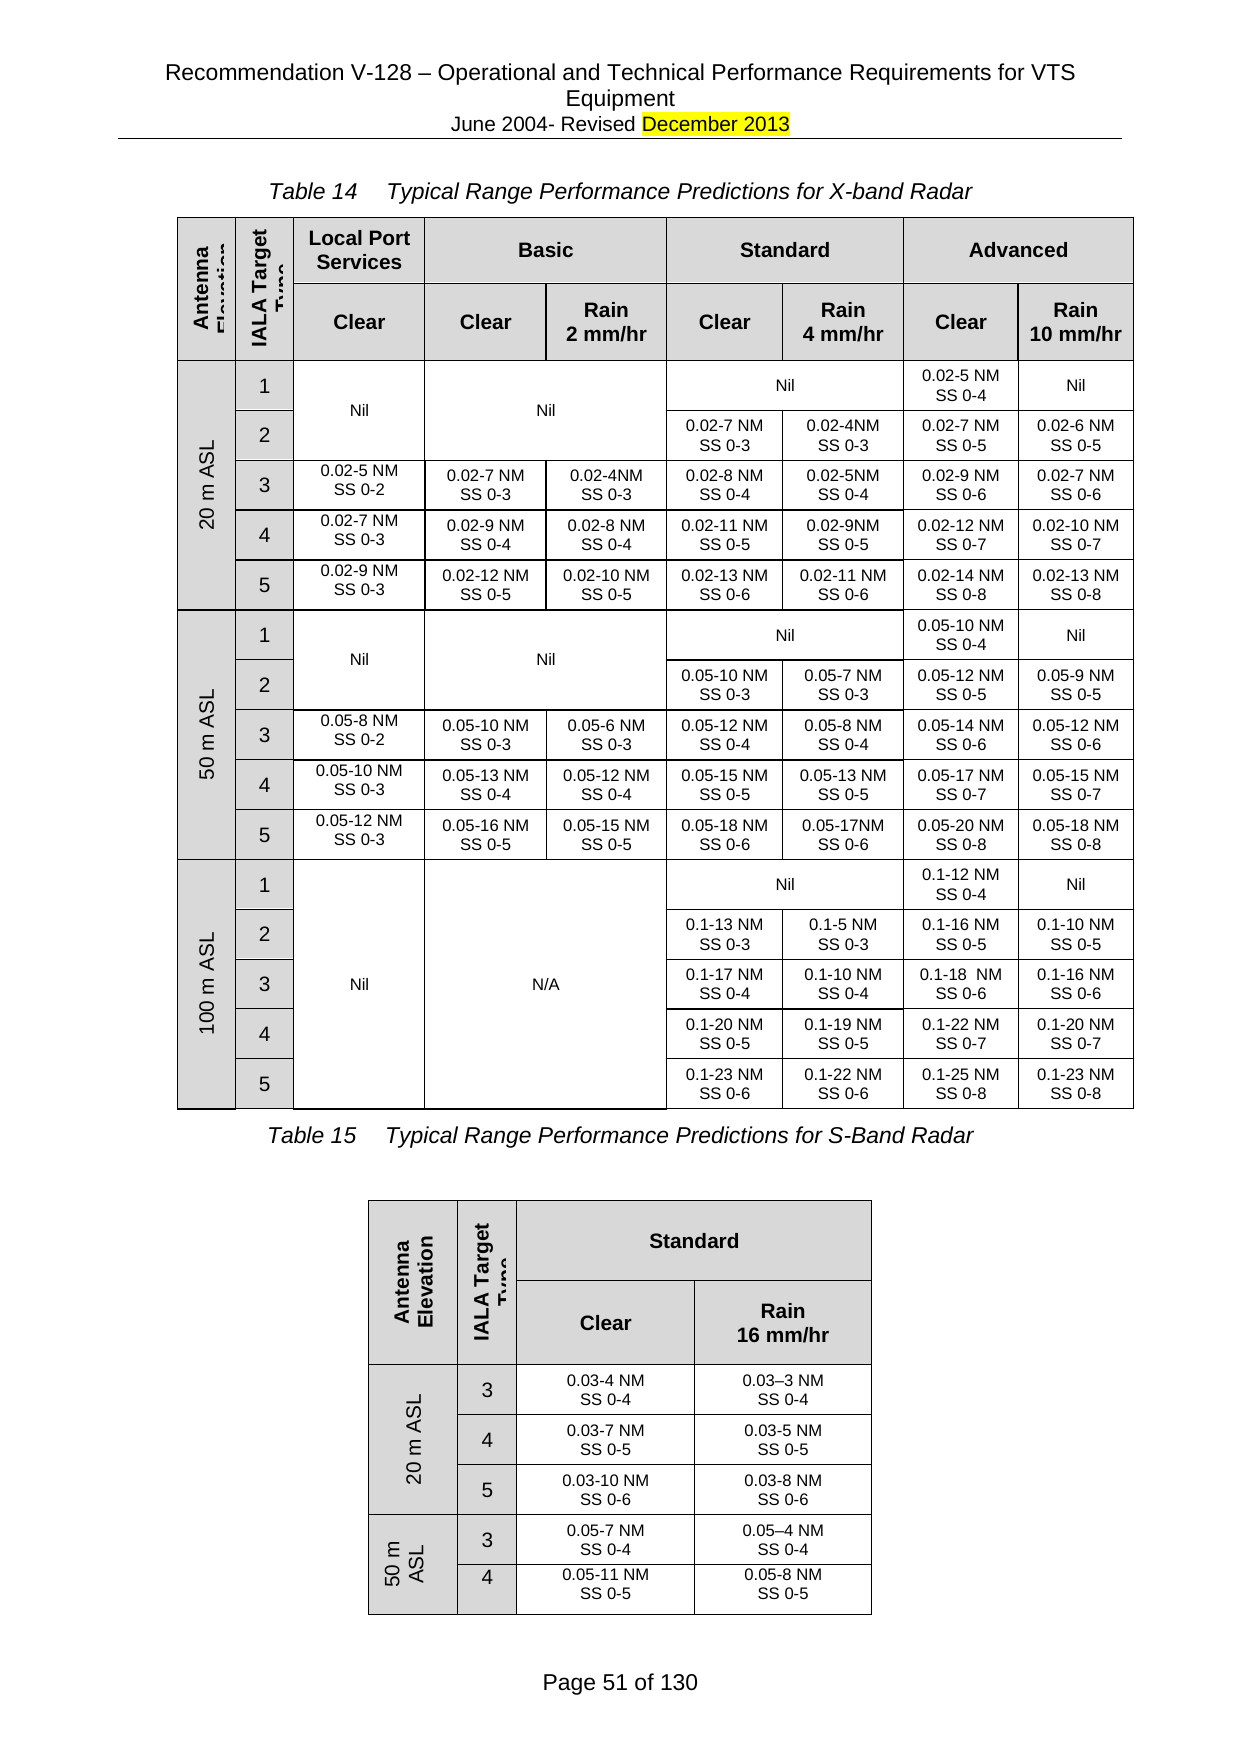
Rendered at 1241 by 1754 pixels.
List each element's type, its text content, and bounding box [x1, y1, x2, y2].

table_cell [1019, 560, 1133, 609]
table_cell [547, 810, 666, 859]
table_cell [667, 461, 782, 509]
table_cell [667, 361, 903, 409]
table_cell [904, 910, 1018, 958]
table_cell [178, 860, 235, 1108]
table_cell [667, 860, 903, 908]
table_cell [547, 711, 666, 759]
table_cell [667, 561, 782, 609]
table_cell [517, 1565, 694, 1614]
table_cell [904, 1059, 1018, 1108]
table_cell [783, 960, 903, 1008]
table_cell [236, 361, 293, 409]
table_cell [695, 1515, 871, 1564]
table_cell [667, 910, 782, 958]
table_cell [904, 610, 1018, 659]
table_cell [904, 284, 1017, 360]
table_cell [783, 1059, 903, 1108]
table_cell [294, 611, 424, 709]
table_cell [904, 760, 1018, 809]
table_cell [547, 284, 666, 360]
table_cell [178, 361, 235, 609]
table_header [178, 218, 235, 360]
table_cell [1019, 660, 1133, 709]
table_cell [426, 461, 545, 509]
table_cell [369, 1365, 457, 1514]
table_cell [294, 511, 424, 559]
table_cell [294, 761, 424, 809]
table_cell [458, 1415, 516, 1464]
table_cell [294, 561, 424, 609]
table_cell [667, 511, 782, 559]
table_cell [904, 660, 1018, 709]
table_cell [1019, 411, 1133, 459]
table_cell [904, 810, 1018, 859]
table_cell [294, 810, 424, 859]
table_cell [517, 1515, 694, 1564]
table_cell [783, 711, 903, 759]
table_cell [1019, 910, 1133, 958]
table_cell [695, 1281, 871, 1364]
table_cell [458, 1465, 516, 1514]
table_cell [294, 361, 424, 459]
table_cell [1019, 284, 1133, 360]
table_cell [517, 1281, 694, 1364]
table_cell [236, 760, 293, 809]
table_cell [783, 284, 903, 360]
text Typical Range Performance Predictions for X-band Radar [118, 178, 1122, 204]
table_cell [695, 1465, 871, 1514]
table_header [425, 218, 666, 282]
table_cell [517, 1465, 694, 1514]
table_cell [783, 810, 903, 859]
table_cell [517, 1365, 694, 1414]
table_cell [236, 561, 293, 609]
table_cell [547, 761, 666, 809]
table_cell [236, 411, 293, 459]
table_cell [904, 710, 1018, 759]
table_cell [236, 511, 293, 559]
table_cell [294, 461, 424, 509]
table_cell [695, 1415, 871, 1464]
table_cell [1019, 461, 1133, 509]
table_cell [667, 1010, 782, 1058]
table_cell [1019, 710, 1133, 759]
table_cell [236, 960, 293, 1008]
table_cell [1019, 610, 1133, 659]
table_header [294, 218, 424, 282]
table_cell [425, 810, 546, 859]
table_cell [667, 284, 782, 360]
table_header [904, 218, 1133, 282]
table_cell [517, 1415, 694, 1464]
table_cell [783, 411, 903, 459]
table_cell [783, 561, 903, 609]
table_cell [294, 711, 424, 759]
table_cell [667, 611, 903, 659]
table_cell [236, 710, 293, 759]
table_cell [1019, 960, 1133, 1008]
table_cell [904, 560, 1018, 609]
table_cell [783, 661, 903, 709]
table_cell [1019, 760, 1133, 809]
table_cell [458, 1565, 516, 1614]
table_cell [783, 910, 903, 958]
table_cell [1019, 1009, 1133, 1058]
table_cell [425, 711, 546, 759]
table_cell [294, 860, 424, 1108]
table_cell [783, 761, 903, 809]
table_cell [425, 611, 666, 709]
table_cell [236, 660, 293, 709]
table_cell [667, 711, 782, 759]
text Typical Range Performance Predictions for S-Band Radar [118, 1122, 1122, 1148]
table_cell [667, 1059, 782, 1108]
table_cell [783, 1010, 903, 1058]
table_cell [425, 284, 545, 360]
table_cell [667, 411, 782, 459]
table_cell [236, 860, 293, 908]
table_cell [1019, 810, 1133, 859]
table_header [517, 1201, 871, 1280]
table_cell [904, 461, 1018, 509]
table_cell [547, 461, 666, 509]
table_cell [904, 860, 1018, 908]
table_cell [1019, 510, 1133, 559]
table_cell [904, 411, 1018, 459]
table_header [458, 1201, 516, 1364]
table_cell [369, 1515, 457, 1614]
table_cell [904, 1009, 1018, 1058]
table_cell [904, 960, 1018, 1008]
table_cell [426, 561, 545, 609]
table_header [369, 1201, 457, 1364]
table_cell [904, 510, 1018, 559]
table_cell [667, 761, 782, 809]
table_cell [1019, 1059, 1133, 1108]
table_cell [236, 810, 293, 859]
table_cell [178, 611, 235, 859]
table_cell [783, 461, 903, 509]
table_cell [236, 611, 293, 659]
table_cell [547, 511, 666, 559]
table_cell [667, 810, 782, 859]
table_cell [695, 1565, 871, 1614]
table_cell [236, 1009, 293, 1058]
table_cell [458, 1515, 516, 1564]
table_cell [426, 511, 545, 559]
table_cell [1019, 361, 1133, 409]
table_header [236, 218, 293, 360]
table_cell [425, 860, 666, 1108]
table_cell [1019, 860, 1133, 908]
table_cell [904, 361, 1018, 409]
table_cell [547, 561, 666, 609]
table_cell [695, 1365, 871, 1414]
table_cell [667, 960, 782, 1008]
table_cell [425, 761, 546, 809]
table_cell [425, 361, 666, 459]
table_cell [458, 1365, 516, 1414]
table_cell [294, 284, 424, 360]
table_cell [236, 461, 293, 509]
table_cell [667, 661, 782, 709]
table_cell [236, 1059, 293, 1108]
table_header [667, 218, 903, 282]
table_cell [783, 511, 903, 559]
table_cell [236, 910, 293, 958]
